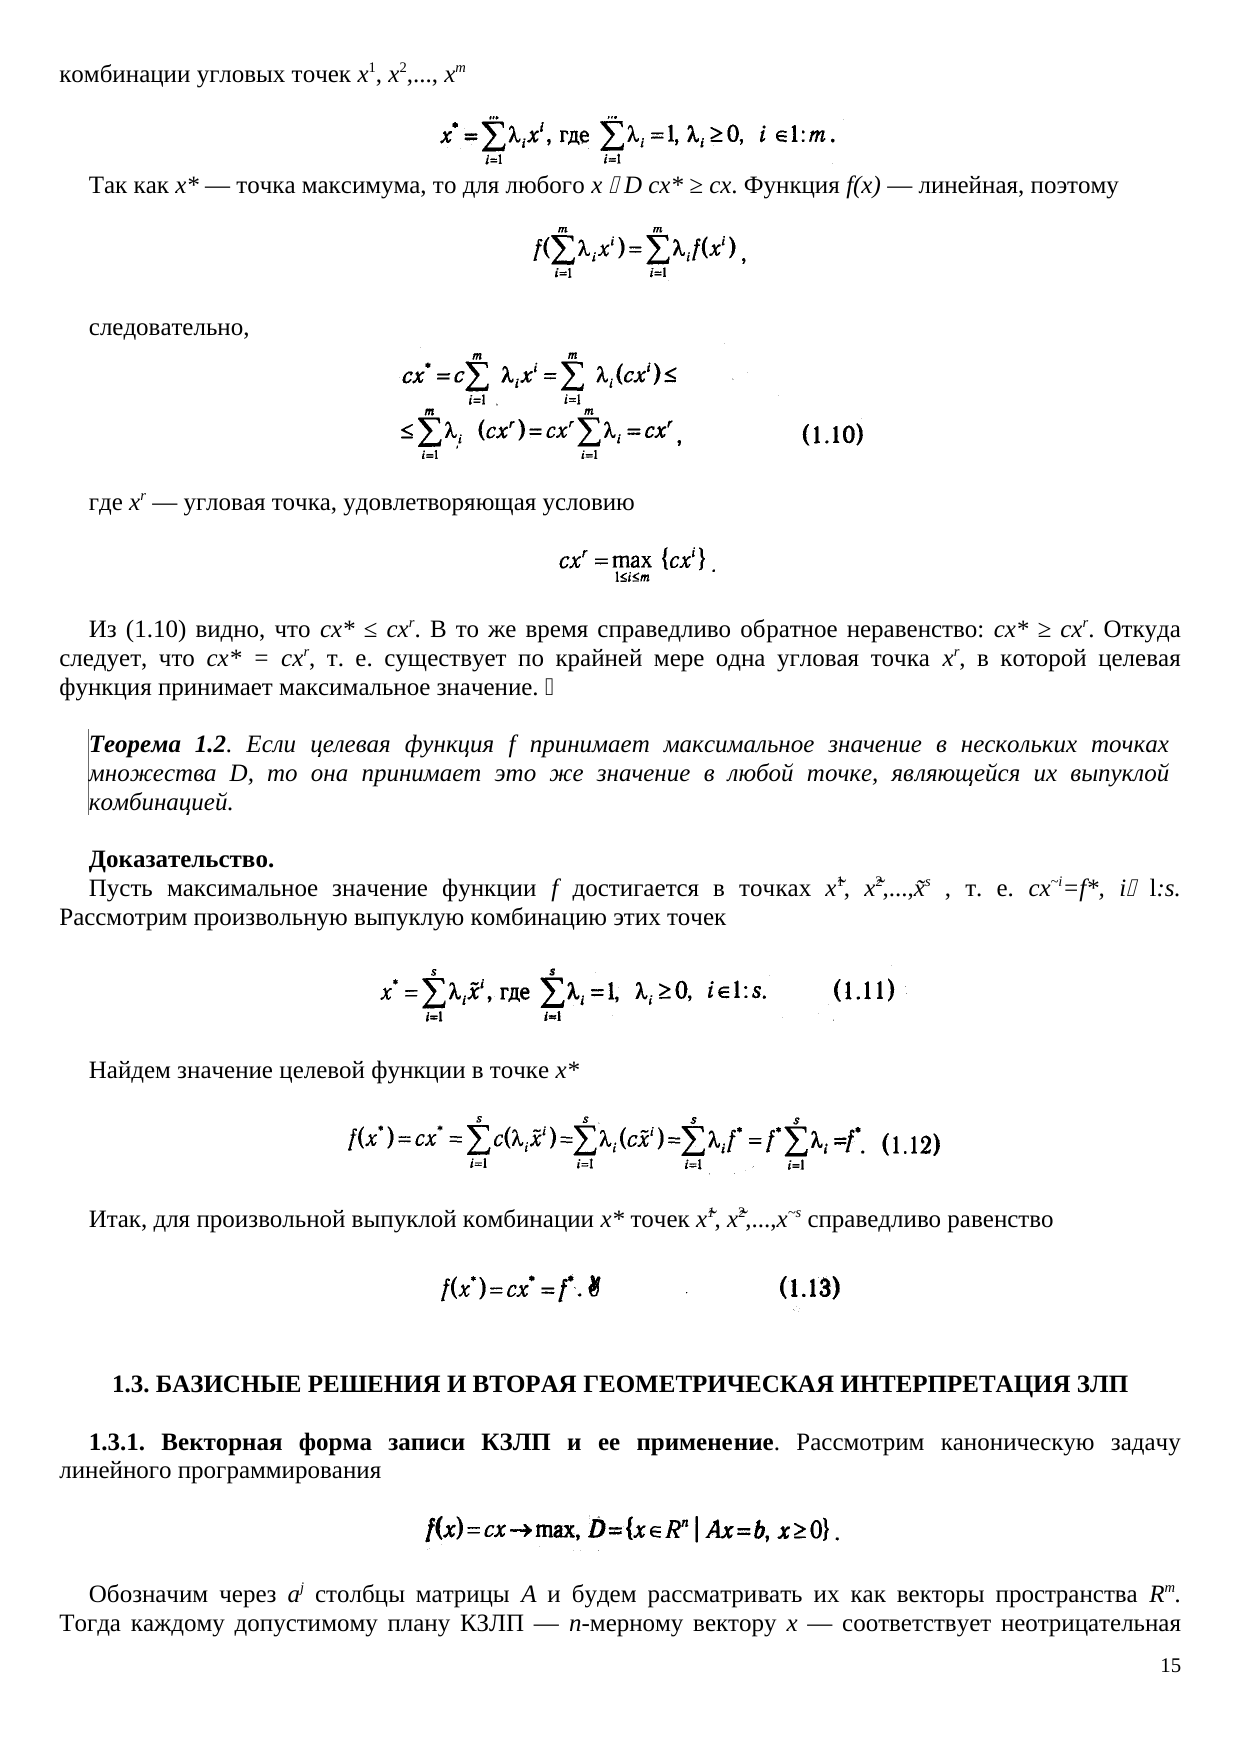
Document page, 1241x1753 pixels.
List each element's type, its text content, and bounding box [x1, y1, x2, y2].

picture [506, 227, 764, 284]
text Доказательство. [59, 844, 1181, 873]
text Пусть максимальное значение функции f достигается в точках х̃1, х̃2,...,x̃s , т. е. сх~i=f*, i l:s. Рассмотрим произвольную выпуклую комбинацию этих точек [59, 873, 1181, 930]
picture [359, 959, 910, 1027]
text Из (1.10) видно, что сх* ≤ схr. В то же время справедливо обратное неравенство: сх* ≥ схr. Откуда следует, что сх* = схr, т. е. существует по крайней мере одна угловая точка хr, в которой целевая функция принимает максимальное значение. [59, 614, 1181, 700]
picture [531, 544, 739, 586]
picture [316, 1112, 954, 1176]
text Итак, для произвольной выпуклой комбинации х* точек х̃1, х̃2,...,x~s справедливо равенство [59, 1204, 1181, 1233]
text cледовательно, [59, 312, 1181, 341]
table_header Теорема 1.2. Если целевая функция f принимает максимальное значение в нескольких точках множества D, то она принимает это же значение в любой точке, являющейся их выпуклой комбинацией. [78, 729, 1181, 844]
picture [418, 116, 852, 170]
text Так как х* — точка максимума, то для любого х D сх* ≥ сх. Функция f(x) — линейная, поэтому [59, 170, 1181, 198]
text Найдем значение целевой функции в точке х* [59, 1055, 1181, 1084]
text где xr — угловая точка, удовлетворяющая условию [59, 487, 1181, 516]
subtitle 1.3. БАЗИСНЫЕ РЕШЕНИЯ И ВТОРАЯ ГЕОМЕТРИЧЕСКАЯ ИНТЕРПРЕТАЦИЯ ЗЛП [59, 1369, 1181, 1398]
picture [398, 341, 872, 459]
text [59, 1579, 1181, 1637]
picture [413, 1261, 857, 1312]
text 1.3.1. Векторная форма записи КЗЛП и ее применение. Рассмотрим каноническую задачу линейного программирования [59, 1427, 1181, 1484]
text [59, 59, 1181, 88]
picture [413, 1512, 857, 1551]
